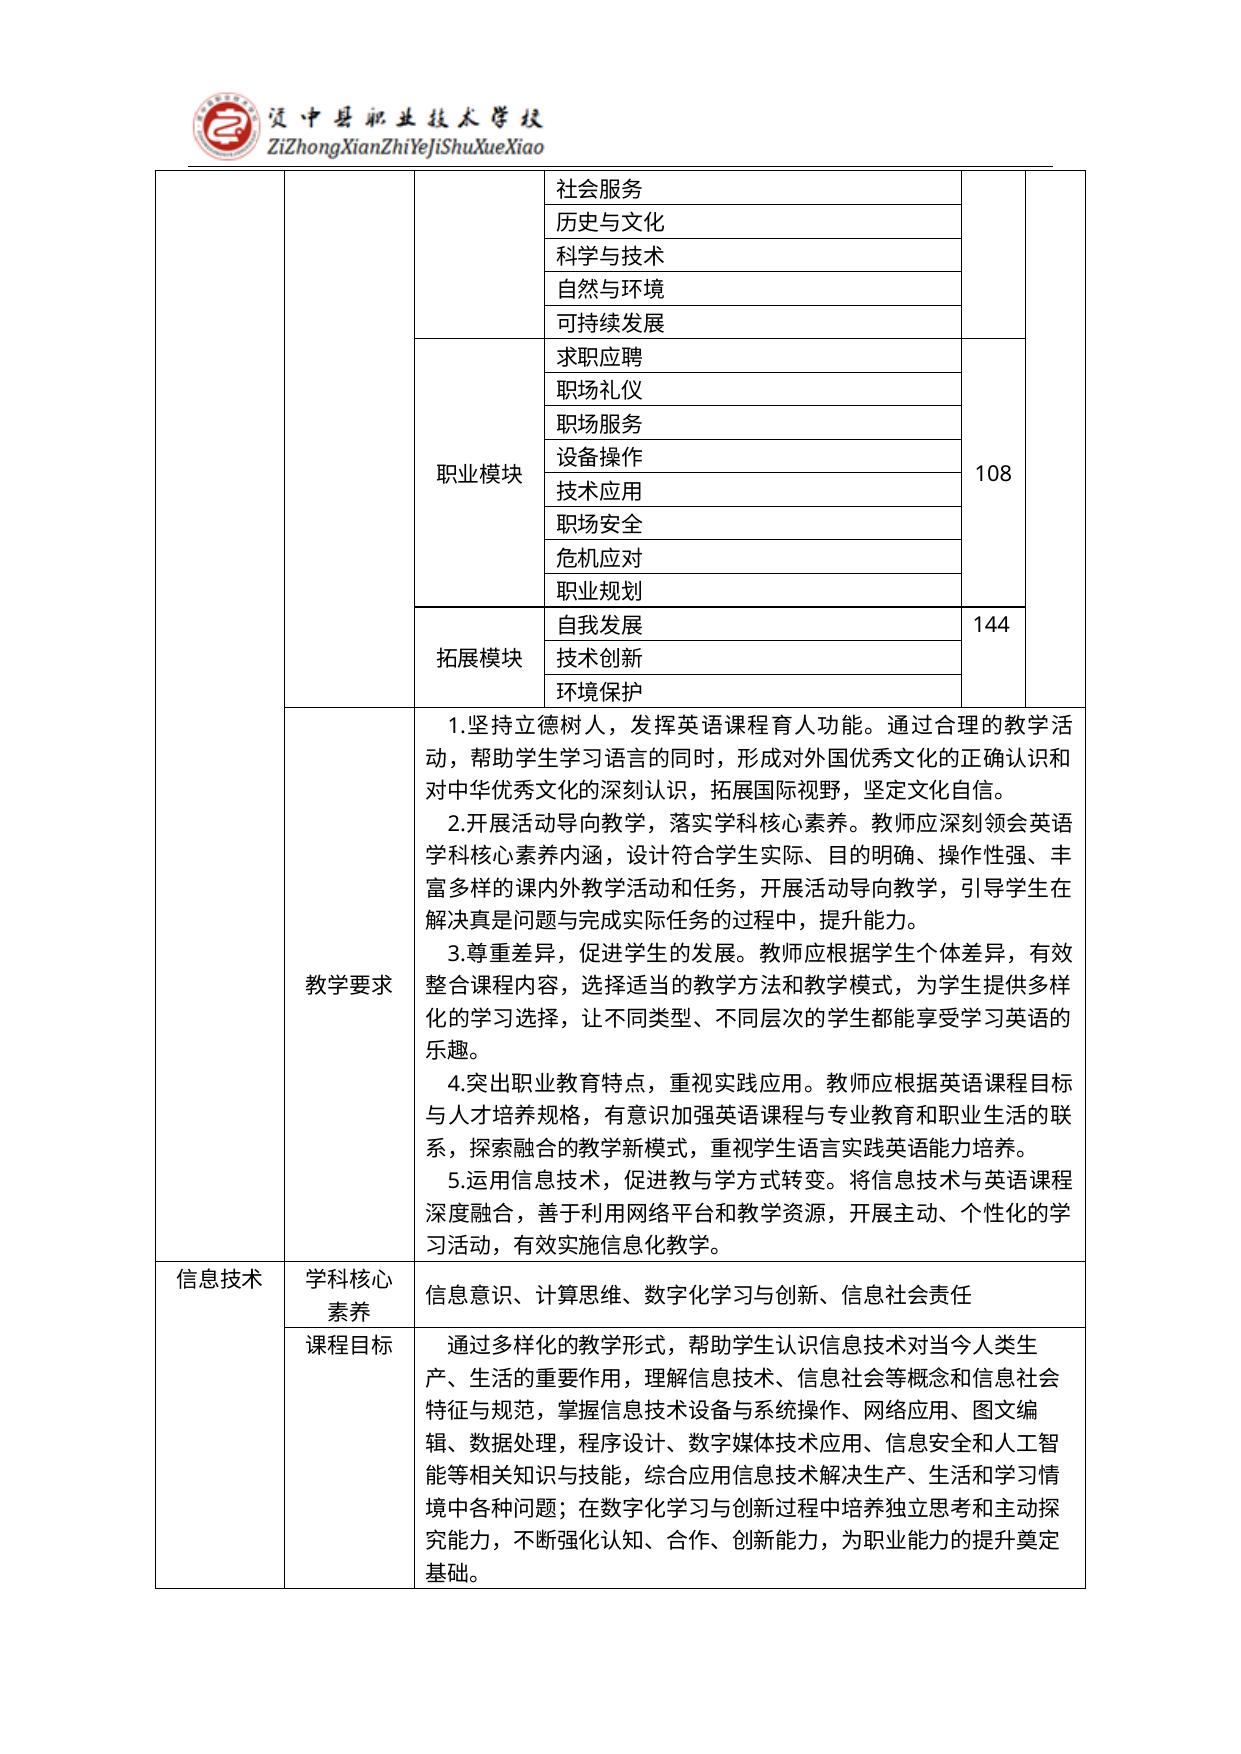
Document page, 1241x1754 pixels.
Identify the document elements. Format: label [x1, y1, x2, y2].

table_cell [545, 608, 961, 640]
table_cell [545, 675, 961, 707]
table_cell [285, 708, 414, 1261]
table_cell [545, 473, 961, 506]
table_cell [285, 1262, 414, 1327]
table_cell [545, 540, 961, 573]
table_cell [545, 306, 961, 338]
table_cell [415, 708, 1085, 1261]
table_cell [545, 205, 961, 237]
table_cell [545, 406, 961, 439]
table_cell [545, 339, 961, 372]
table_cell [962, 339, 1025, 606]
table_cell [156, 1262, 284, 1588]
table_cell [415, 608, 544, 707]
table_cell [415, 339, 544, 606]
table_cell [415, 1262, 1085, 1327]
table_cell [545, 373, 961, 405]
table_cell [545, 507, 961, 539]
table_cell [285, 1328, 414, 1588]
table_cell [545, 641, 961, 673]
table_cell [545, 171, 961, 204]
picture [187, 88, 550, 164]
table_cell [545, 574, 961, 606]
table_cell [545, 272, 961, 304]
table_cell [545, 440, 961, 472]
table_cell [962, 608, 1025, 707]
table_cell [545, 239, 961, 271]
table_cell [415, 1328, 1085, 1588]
